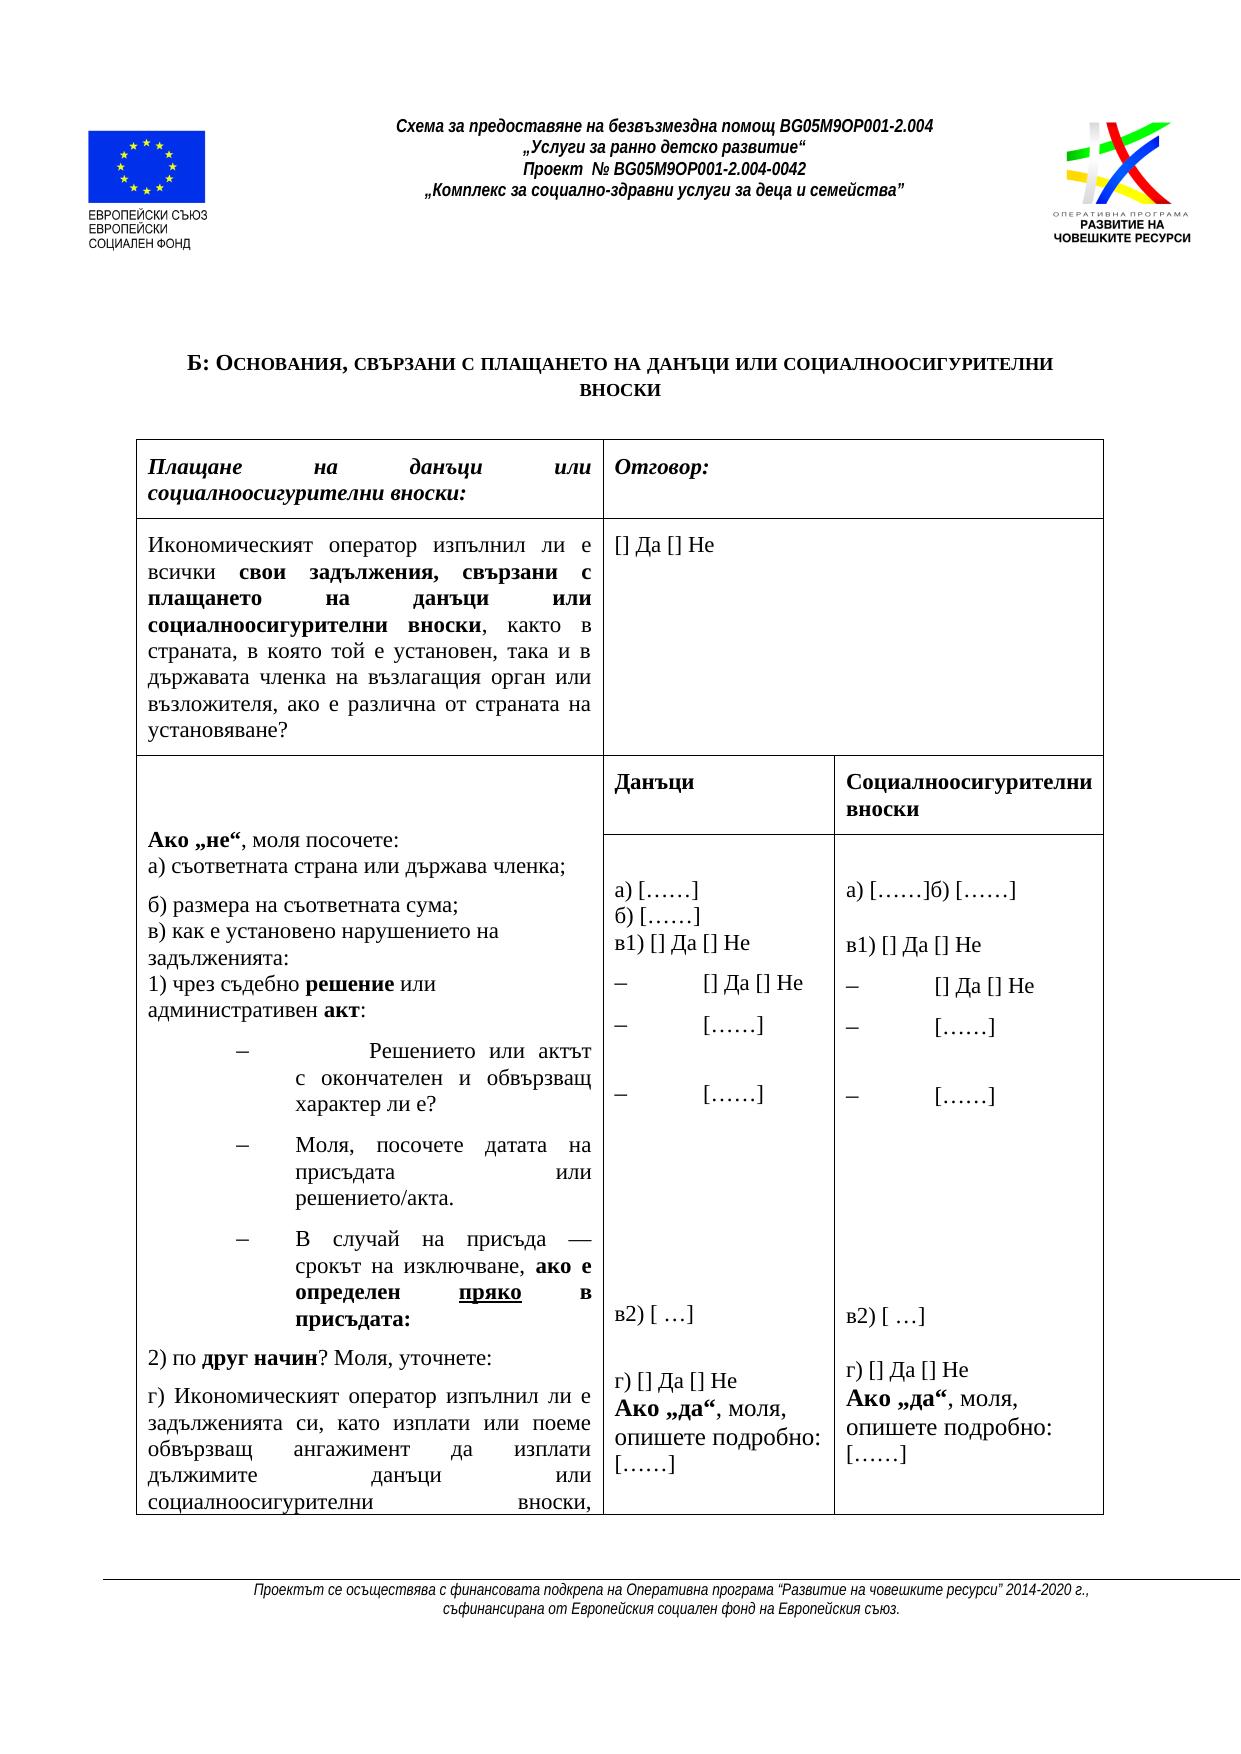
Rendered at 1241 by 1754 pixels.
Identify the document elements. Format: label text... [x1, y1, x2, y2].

picture [1030, 105, 1207, 256]
table_cell Икономическият оператор изпълнил ли е всички свои задължения, свързани с плащането на данъци или социалноосигурителни вноски, както в страната, в която той е установен, така и в държавата членка на възлагащия орган или възложителя, ако е различна от страната на установяване? [137, 519, 603, 755]
table_cell [] Да [] Не [604, 519, 1103, 755]
table_cell a) [……]б) [……] в1) [] Да [] Не [] Да [] Не [……] [……] в2) [ …] г) [] Да [] Не Ако „да“, моля, опишете подробно: [……] [835, 835, 1103, 1514]
picture [80, 105, 247, 266]
table_cell Данъци [604, 756, 834, 834]
table_cell Ако „не“, моля посочете: а) съответната страна или държава членка; б) размера на съответната сума; в) как е установено нарушението на задълженията: 1) чрез съдебно решение или административен акт: Решението или актът с окончателен и обвързващ характер ли е? Моля, посочете датата на присъдата или решението/акта. В случай на присъда — срокът на изключване, ако е определен пряко в присъдата: 2) по друг начин? Моля, уточнете: г) Икономическият оператор изпълнил ли е задълженията си, като изплати или поеме обвързващ ангажимент да изплати дължимите данъци или социалноосигурителни вноски, включително, когато е приложимо, всички начислени лихви или глоби? [137, 756, 603, 1514]
table_header Плащане на данъци или социалноосигурителни вноски: [137, 440, 603, 518]
table_cell a) [……] б) [……] в1) [] Да [] Не [] Да [] Не [……] [……] в2) [ …] г) [] Да [] Не Ако „да“, моля, опишете подробно: [……] [604, 835, 834, 1514]
table_header Отговор: [604, 440, 1103, 518]
text Б: Основания, свързани с плащането на данъци или социалноосигурителни вноски [148, 349, 1093, 402]
table_cell Социалноосигурителни вноски [835, 756, 1103, 834]
